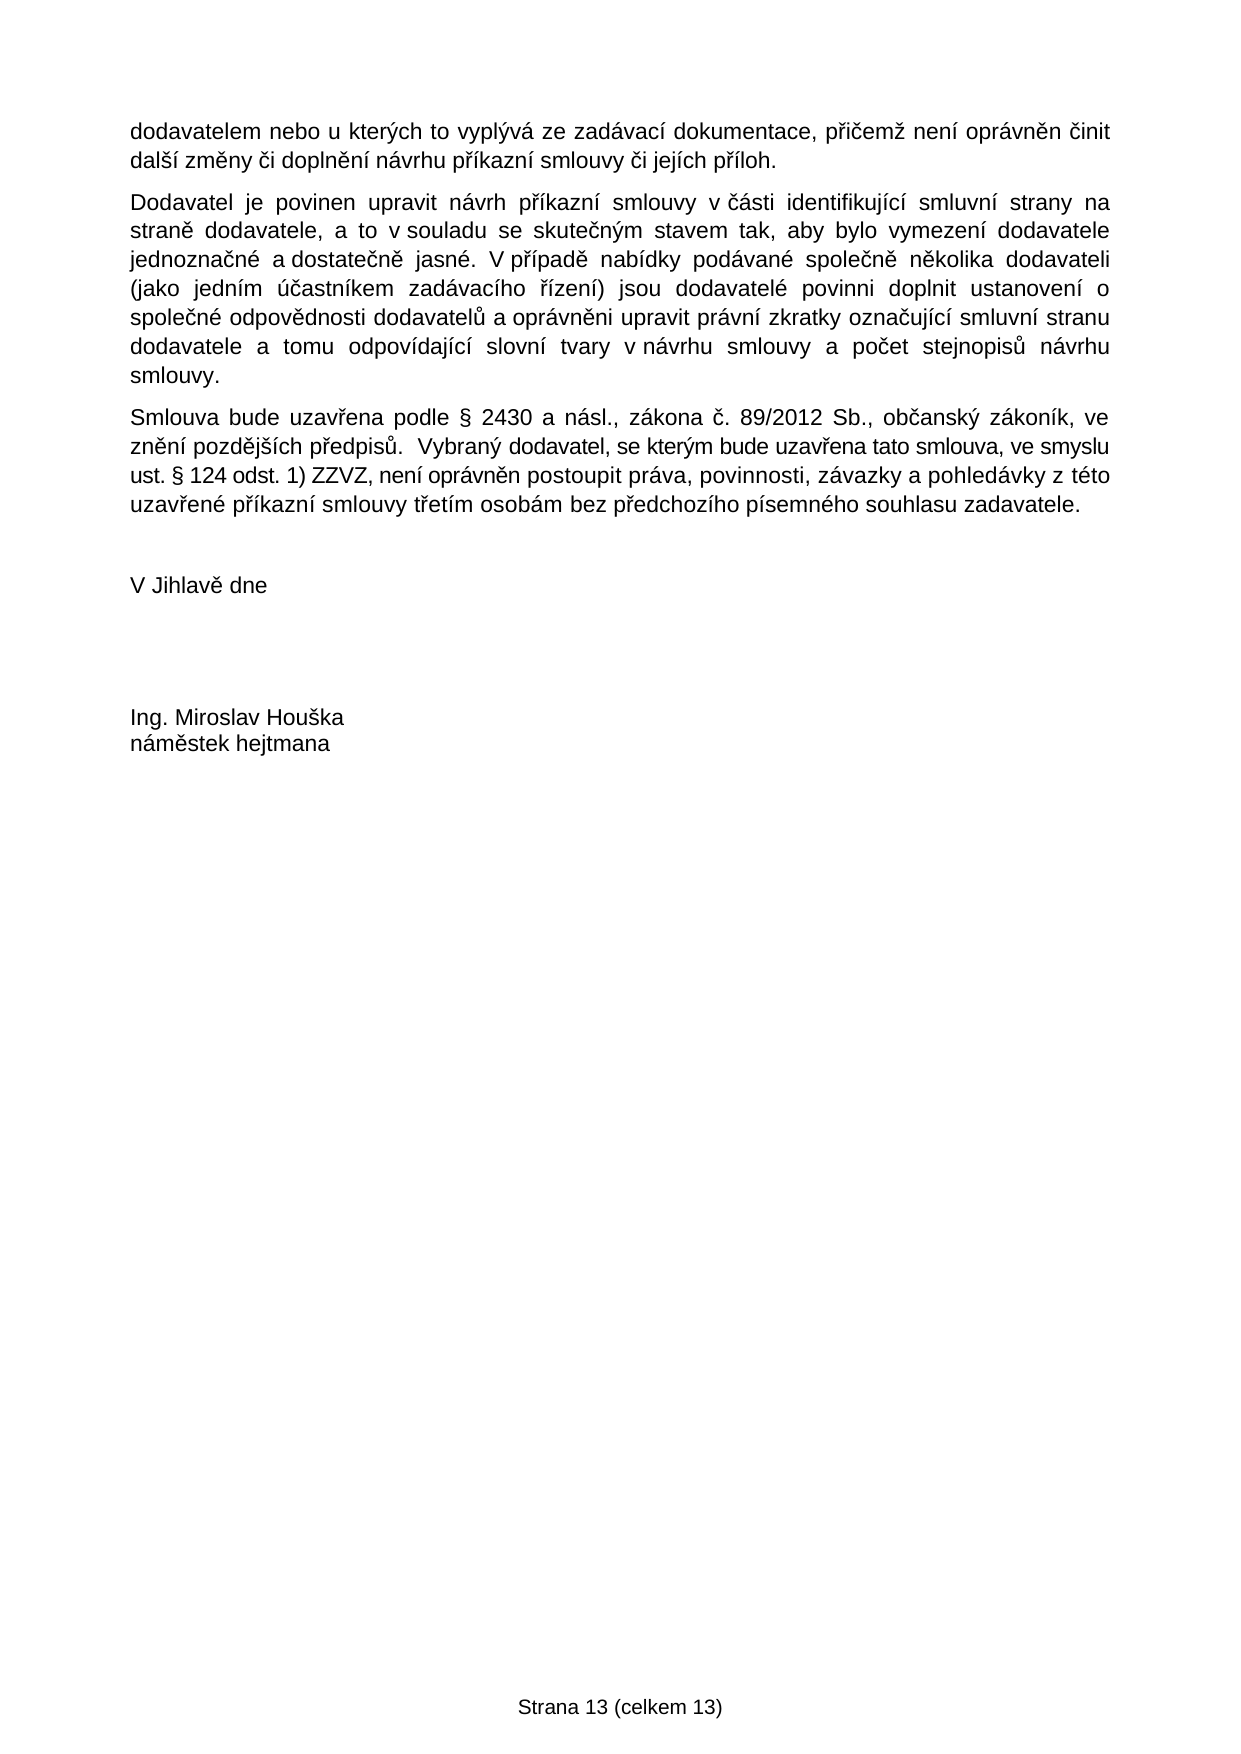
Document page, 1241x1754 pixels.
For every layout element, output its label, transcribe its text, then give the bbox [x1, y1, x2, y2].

text V Jihlavě dne [130, 572, 1110, 599]
text Dodavatel je povinen upravit návrh příkazní smlouvy v části identifikující smluvní strany na straně dodavatele, a to v souladu se skutečným stavem tak, aby bylo vymezení dodavatele jednoznačné a dostatečně jasné. V případě nabídky podávané společně několika dodavateli (jako jedním účastníkem zadávacího řízení) jsou dodavatelé povinni doplnit ustanovení o společné odpovědnosti dodavatelů a oprávněni upravit právní zkratky označující smluvní stranu dodavatele a tomu odpovídající slovní tvary v návrhu smlouvy a počet stejnopisů návrhu smlouvy. [130, 188, 1110, 389]
text Smlouva bude uzavřena podle § 2430 a násl., zákona č. 89/2012 Sb., občanský zákoník, ve znění pozdějších předpisů. Vybraný dodavatel, se kterým bude uzavřena tato smlouva, ve smyslu ust. § 124 odst. 1) ZZVZ, není oprávněn postoupit práva, povinnosti, závazky a pohledávky z této uzavřené příkazní smlouvy třetím osobám bez předchozího písemného souhlasu zadavatele. [130, 404, 1110, 517]
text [130, 118, 1110, 173]
text Ing. Miroslav Houška [130, 704, 1110, 730]
text náměstek hejtmana [130, 730, 1110, 757]
